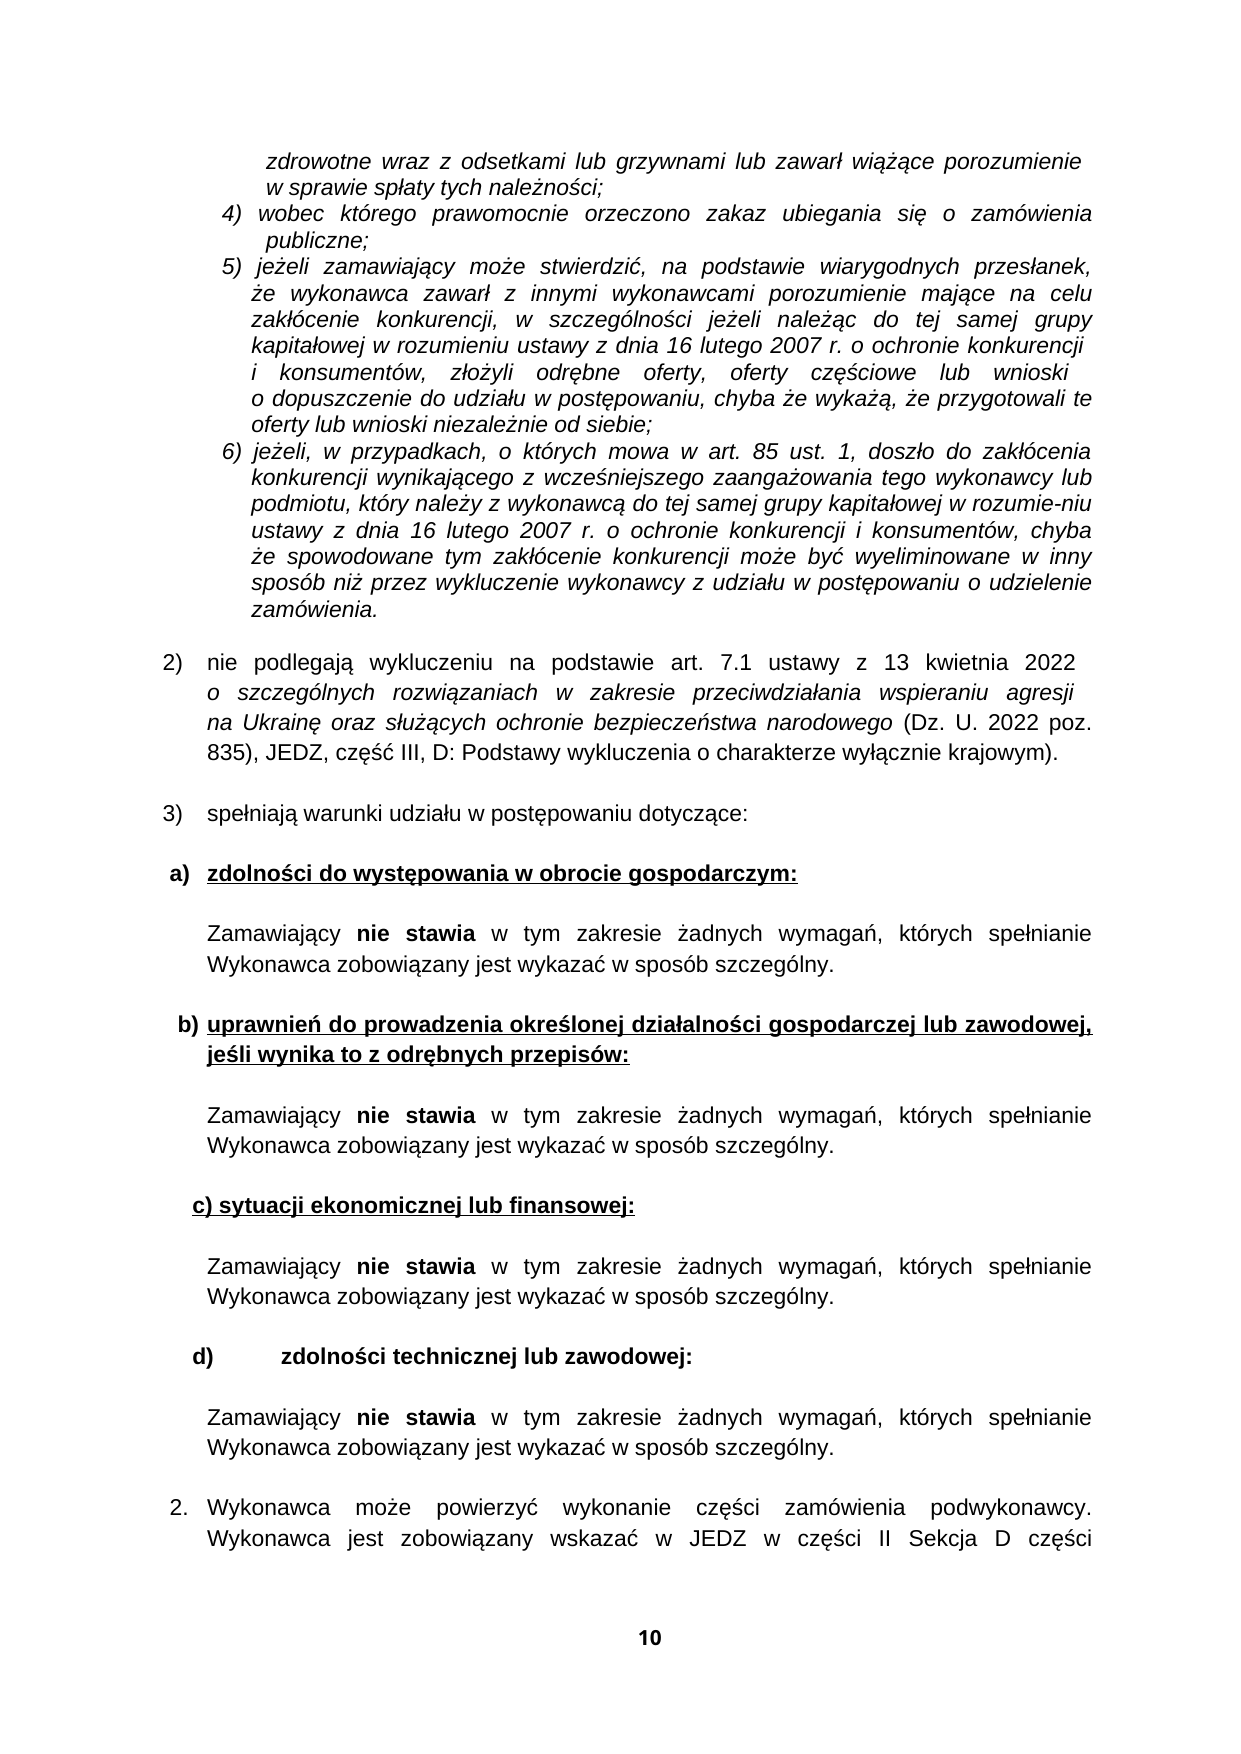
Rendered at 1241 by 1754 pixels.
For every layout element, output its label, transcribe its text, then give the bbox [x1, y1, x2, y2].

text c) sytuacji ekonomicznej lub finansowej: [192, 1192, 1092, 1218]
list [169, 1494, 1092, 1551]
text 4) wobec którego prawomocnie orzeczono zakaz ubiegania się o zamówienia publiczne; [222, 200, 1092, 253]
text Zamawiający nie stawia w tym zakresie żadnych wymagań, których spełnianie Wykonawca zobowiązany jest wykazać w sposób szczególny. [207, 1102, 1092, 1158]
list spełniają warunki udziału w postępowaniu dotyczące: [162, 799, 1092, 826]
text Zamawiający nie stawia w tym zakresie żadnych wymagań, których spełnianie Wykonawca zobowiązany jest wykazać w sposób szczególny. [207, 1253, 1092, 1309]
list zdolności technicznej lub zawodowej: [192, 1343, 1092, 1369]
text 6) jeżeli, w przypadkach, o których mowa w art. 85 ust. 1, doszło do zakłócenia konkurencji wynikającego z wcześniejszego zaangażowania tego wykonawcy lub podmiotu, który należy z wykonawcą do tej samej grupy kapitałowej w rozumie-niu ustawy z dnia 16 lutego 2007 r. o ochronie konkurencji i konsumentów, chyba że spowodowane tym zakłócenie konkurencji może być wyeliminowane w inny sposób niż przez wykluczenie wykonawcy z udziału w postępowaniu o udzielenie zamówienia. [222, 438, 1092, 622]
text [207, 148, 1092, 200]
list nie podlegają wykluczeniu na podstawie art. 7.1 ustawy z 13 kwietnia 2022 o szczególnych rozwiązaniach w zakresie przeciwdziałania wspieraniu agresji na Ukrainę oraz służących ochronie bezpieczeństwa narodowego (Dz. U. 2022 poz. 835), JEDZ, część III, D: Podstawy wykluczenia o charakterze wyłącznie krajowym). [162, 648, 1092, 765]
text Zamawiający nie stawia w tym zakresie żadnych wymagań, których spełnianie Wykonawca zobowiązany jest wykazać w sposób szczególny. [207, 920, 1092, 977]
text 5) jeżeli zamawiający może stwierdzić, na podstawie wiarygodnych przesłanek, że wykonawca zawarł z innymi wykonawcami porozumienie mające na celu zakłócenie konkurencji, w szczególności jeżeli należąc do tej samej grupy kapitałowej w rozumieniu ustawy z dnia 16 lutego 2007 r. o ochronie konkurencji i konsumentów, złożyli odrębne oferty, oferty częściowe lub wnioski o dopuszczenie do udziału w postępowaniu, chyba że wykażą, że przygotowali te oferty lub wnioski niezależnie od siebie; [222, 253, 1092, 438]
text Zamawiający nie stawia w tym zakresie żadnych wymagań, których spełnianie Wykonawca zobowiązany jest wykazać w sposób szczególny. [207, 1404, 1092, 1460]
list uprawnień do prowadzenia określonej działalności gospodarczej lub zawodowej, jeśli wynika to z odrębnych przepisów: [177, 1011, 1092, 1067]
list zdolności do występowania w obrocie gospodarczym: [169, 860, 1092, 886]
